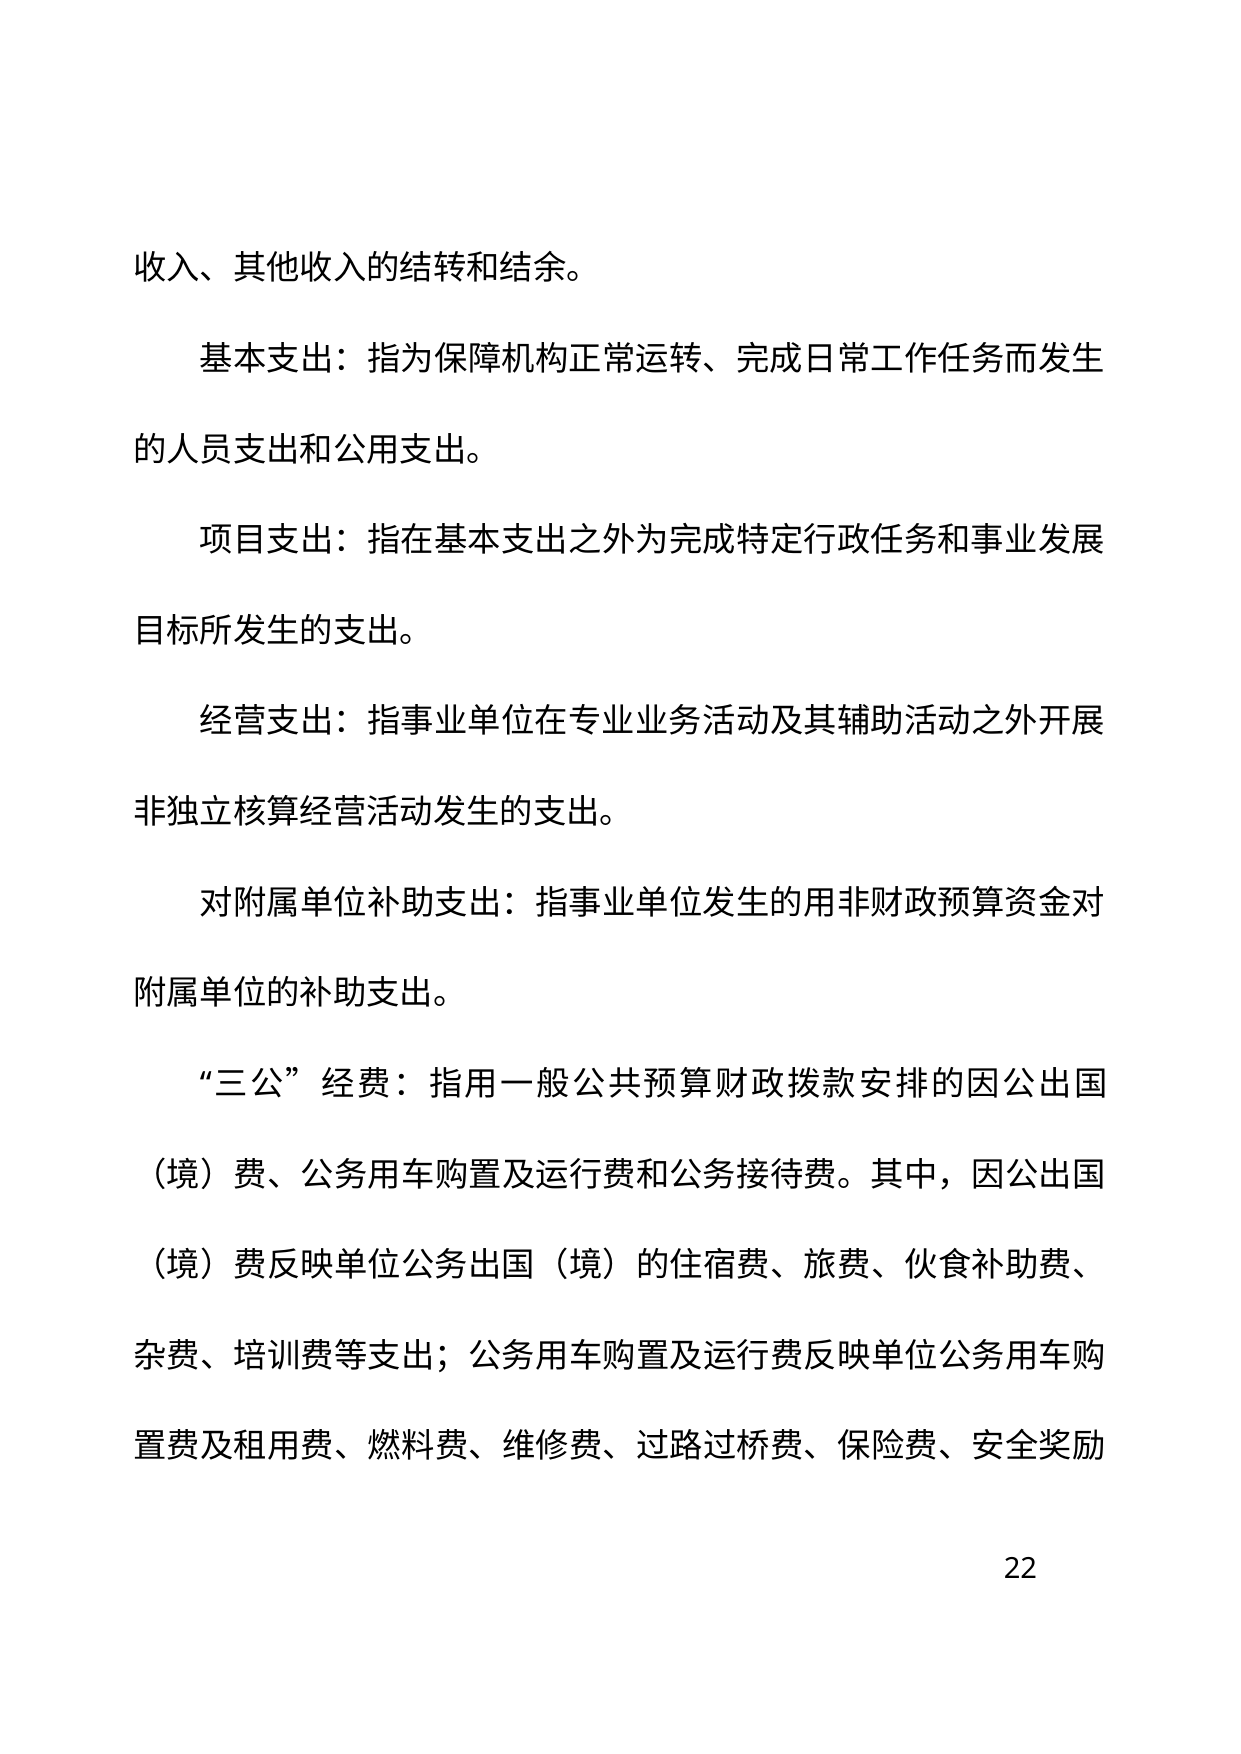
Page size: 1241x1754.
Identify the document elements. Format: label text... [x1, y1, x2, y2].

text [133, 220, 1107, 311]
text 对附属单位补助支出：指事业单位发生的用非财政预算资金对附属单位的补助支出。 [133, 854, 1107, 1036]
text 项目支出：指在基本支出之外为完成特定行政任务和事业发展目标所发生的支出。 [133, 492, 1107, 673]
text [133, 1036, 1107, 1489]
text 经营支出：指事业单位在专业业务活动及其辅助活动之外开展非独立核算经营活动发生的支出。 [133, 673, 1107, 854]
text 基本支出：指为保障机构正常运转、完成日常工作任务而发生的人员支出和公用支出。 [133, 311, 1107, 492]
